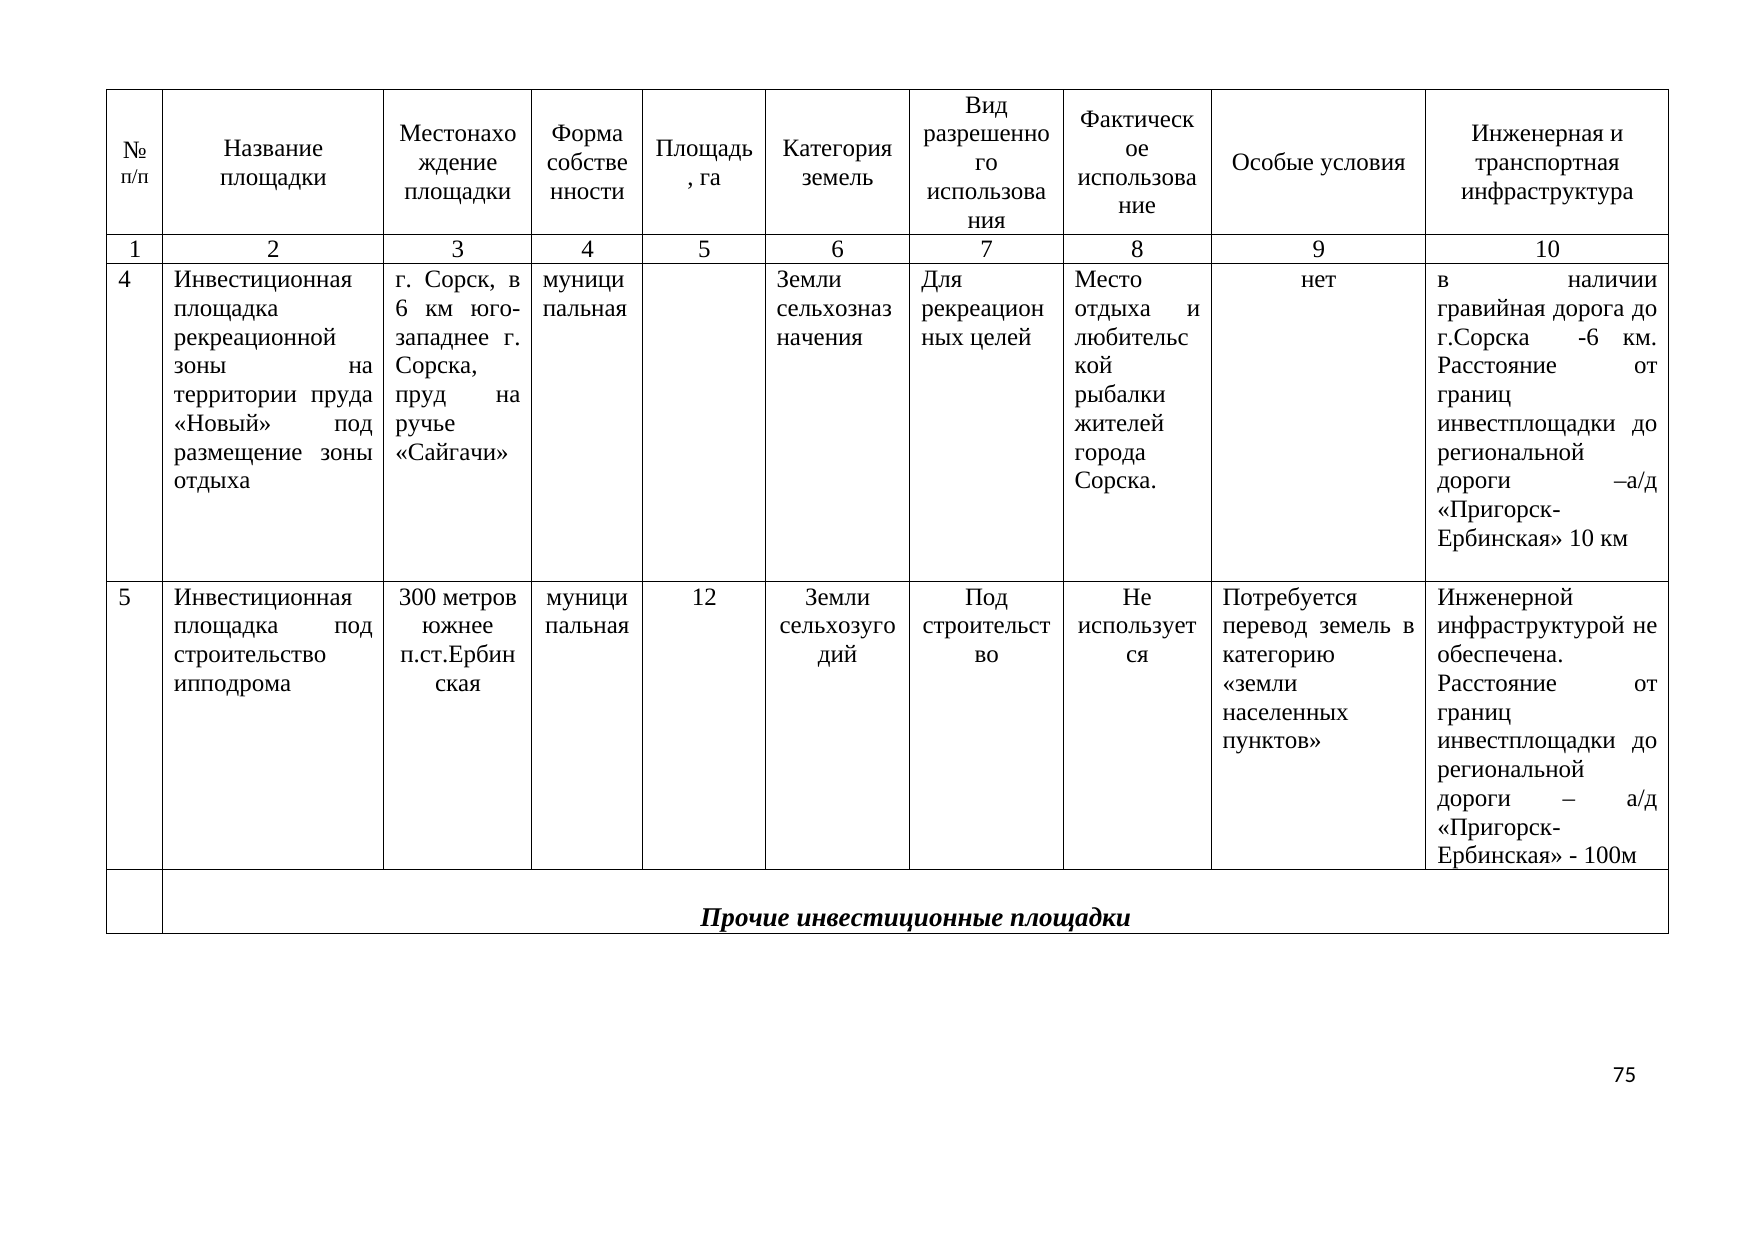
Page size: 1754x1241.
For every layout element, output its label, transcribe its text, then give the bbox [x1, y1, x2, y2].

table_cell [107, 870, 162, 932]
table_cell Потребуется перевод земель в категорию «земли населенных пунктов» [1212, 582, 1425, 869]
table_cell 2 [163, 235, 383, 263]
table_header Инженерная и транспортная инфраструктура [1426, 90, 1668, 233]
table_cell Прочие инвестиционные площадки [163, 870, 1668, 932]
table_cell Инвестиционная площадка рекреационной зоны на территории пруда «Новый» под размещение зоны отдыха [163, 264, 383, 581]
table_cell 1 [107, 235, 162, 263]
table_cell 5 [643, 235, 765, 263]
table_cell муниципальная [532, 264, 642, 581]
table_cell 3 [384, 235, 531, 263]
table_cell южнее п.ст.Ербинская [384, 582, 531, 869]
table_cell 7 [910, 235, 1063, 263]
table_cell 4 [532, 235, 642, 263]
table_cell 6 [766, 235, 909, 263]
table_header Вид разрешенного использования [910, 90, 1063, 233]
table_cell Инженерной инфраструктурой не обеспечена. Расстояние от границ инвестплощадки до региональной дороги – а/д «Пригорск-Ербинская» - 100м [1426, 582, 1668, 869]
table_header Особые условия [1212, 90, 1425, 233]
table_header Категория земель [766, 90, 909, 233]
table_cell 8 [1064, 235, 1211, 263]
table_cell Земли сельхозназначения [766, 264, 909, 581]
table_cell Не используется [1064, 582, 1211, 869]
table_header Площадь, га [643, 90, 765, 233]
table_cell 9 [1212, 235, 1425, 263]
table_cell муниципальная [532, 582, 642, 869]
table_header Название площадки [163, 90, 383, 233]
table_header Форма собственности [532, 90, 642, 233]
table_cell г. Сорск, в 6 км юго-западнее г. Сорска, пруд на ручье «Сайгачи» [384, 264, 531, 581]
table_header Фактическое использование [1064, 90, 1211, 233]
table_cell [643, 264, 765, 581]
table_cell Место отдыха и любительской рыбалки жителей города Сорска. [1064, 264, 1211, 581]
table_cell Под строительство [910, 582, 1063, 869]
table_cell 10 [1426, 235, 1668, 263]
table_header № п/п [107, 90, 162, 233]
table_cell нет [1212, 264, 1425, 581]
table_cell 12 [643, 582, 765, 869]
table_cell Для рекреационных целей [910, 264, 1063, 581]
table_cell 4 [107, 264, 162, 581]
table_cell 5 [107, 582, 162, 869]
table_cell в наличии гравийная дорога до г.Сорска -6 км. Расстояние от границ инвестплощадки до региональной дороги –а/д «Пригорск-Ербинская» 10 км [1426, 264, 1668, 581]
table_cell Земли сельхозугодий [766, 582, 909, 869]
table_cell Инвестиционная площадка под строительство ипподрома [163, 582, 383, 869]
table_header Местонахождение площадки [384, 90, 531, 233]
